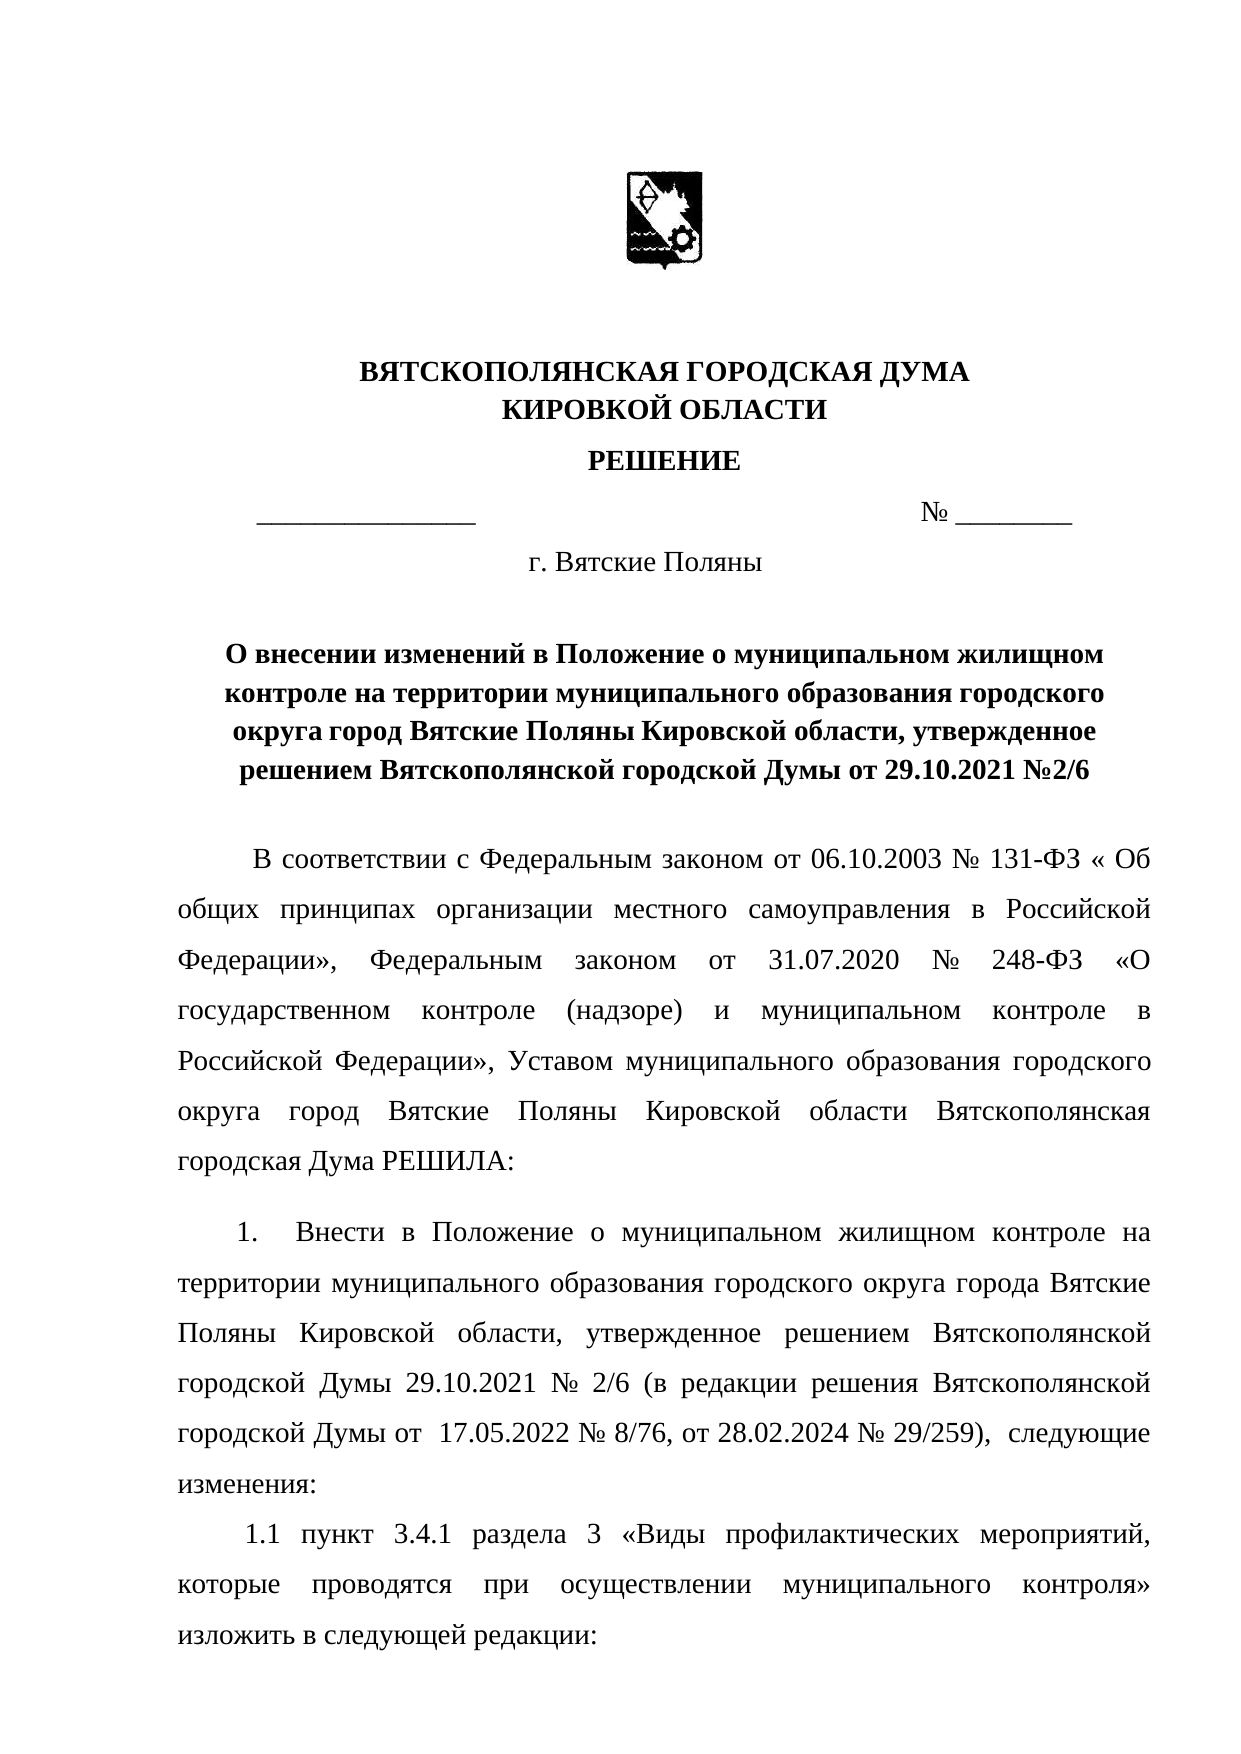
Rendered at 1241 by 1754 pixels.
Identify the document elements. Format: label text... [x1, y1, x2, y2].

text _______________ № ________ [177, 494, 1152, 527]
text 1.1 пункт 3.4.1 раздела 3 «Виды профилактических мероприятий, которые проводятся при осуществлении муниципального контроля» изложить в следующей редакции: [177, 1516, 1152, 1650]
subtitle РЕШЕНИЕ [177, 443, 1152, 477]
text КИРОВКОЙ ОБЛАСТИ [177, 392, 1152, 426]
text г. Вятские Поляны [177, 544, 1152, 578]
list Внести в Положение о муниципальном жилищном контроле на территории муниципального образования городского округа города Вятские Поляны Кировской области, утвержденное решением Вятскополянской городской Думы 29.10.2021 № 2/6 (в редакции решения Вятскополянской городской Думы от 17.05.2022 № 8/76, от 28.02.2024 № 29/259), следующие изменения: [177, 1214, 1152, 1499]
text ВЯТСКОПОЛЯНСКАЯ ГОРОДСКАЯ ДУМА [177, 354, 1152, 387]
text О внесении изменений в Положение о муниципальном жилищном контроле на территории муниципального образования городского округа город Вятские Поляны Кировской области, утвержденное решением Вятскополянской городской Думы от 29.10.2021 №2/6 [177, 636, 1152, 785]
picture [626, 171, 703, 270]
text В соответствии с Федеральным законом от 06.10.2003 № 131-ФЗ « Об общих принципах организации местного самоуправления в Российской Федерации», Федеральным законом от 31.07.2020 № 248-ФЗ «О государственном контроле (надзоре) и муниципальном контроле в Российской Федерации», Уставом муниципального образования городского округа город Вятские Поляны Кировской области Вятскополянская городская Дума РЕШИЛА: [177, 841, 1152, 1177]
